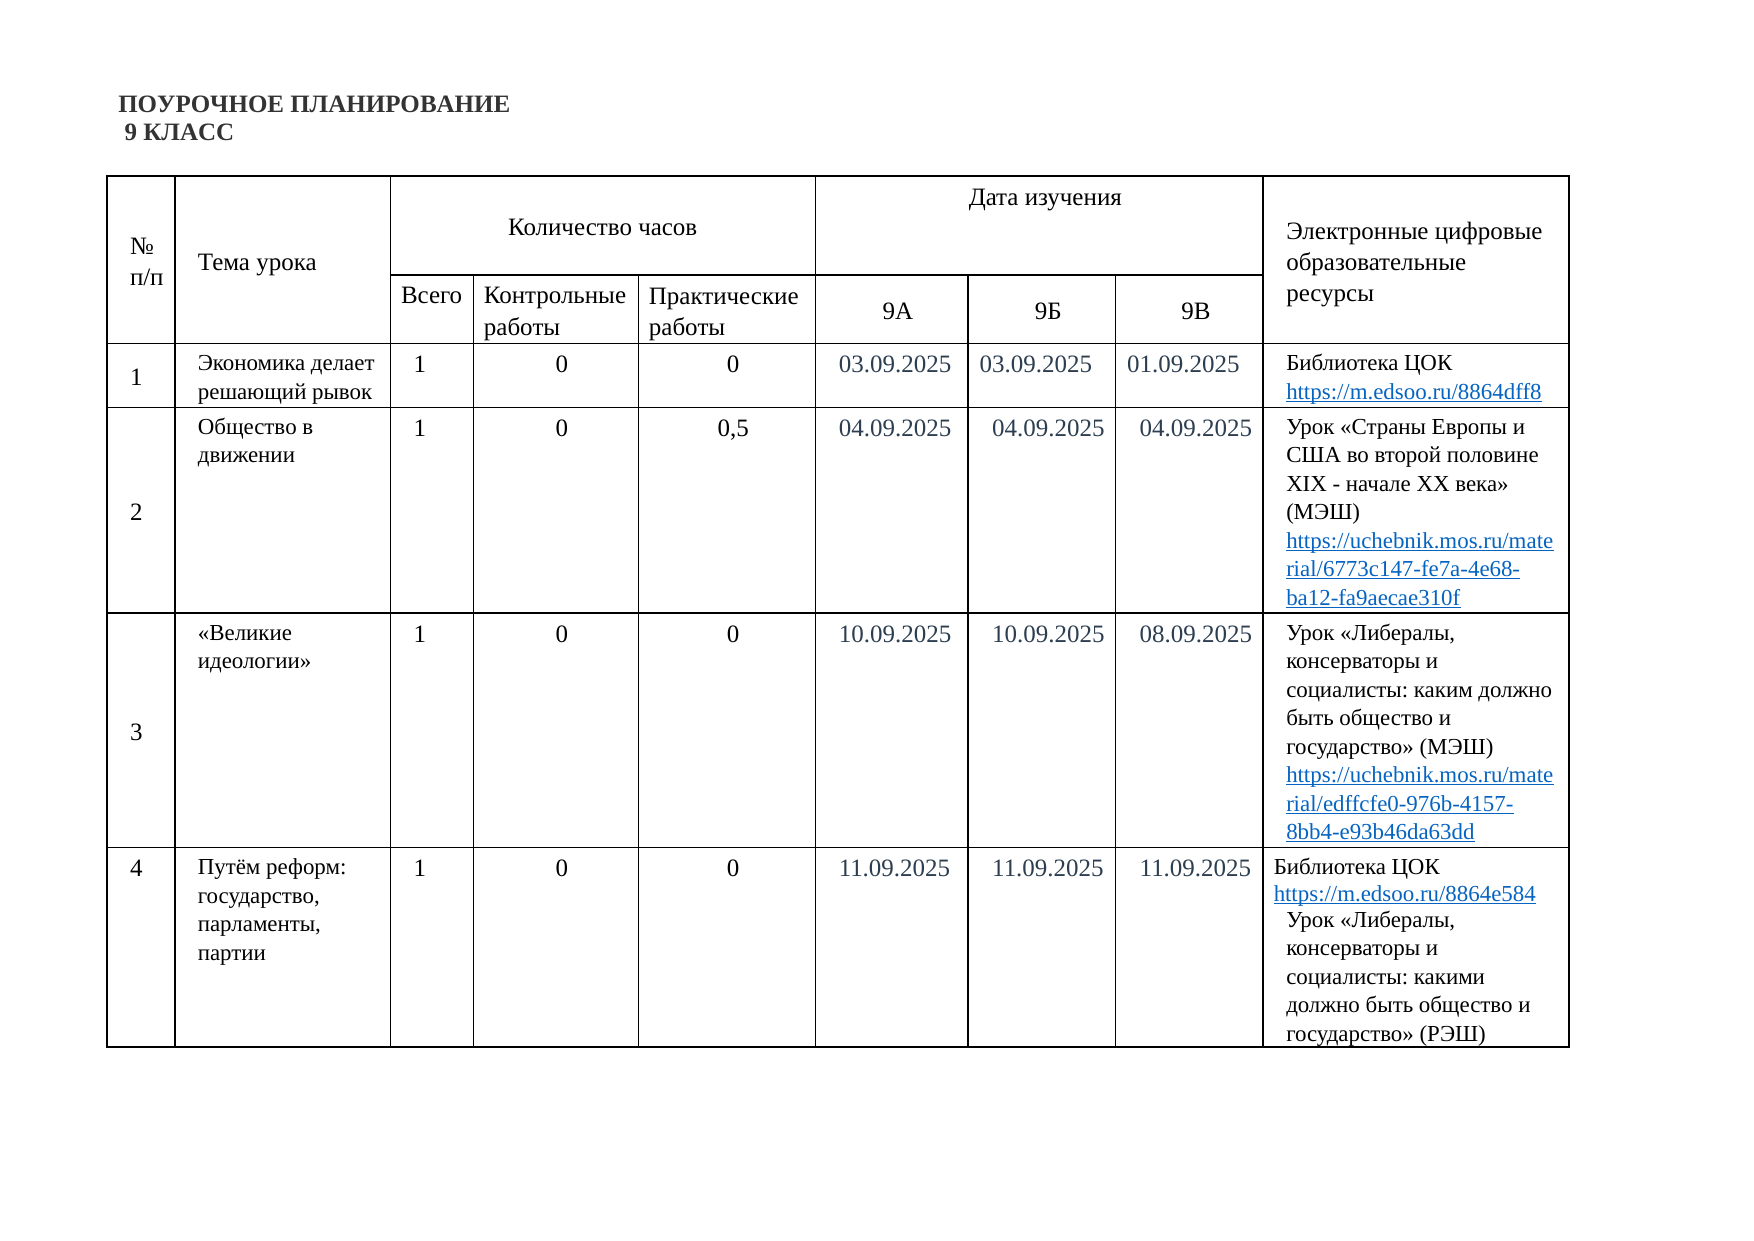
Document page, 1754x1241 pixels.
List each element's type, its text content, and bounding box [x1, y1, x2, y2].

table_cell 04.09.2025 [816, 408, 967, 612]
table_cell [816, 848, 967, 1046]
table_cell 0 [474, 408, 638, 612]
table_cell 2 [108, 408, 174, 612]
table_cell Практические работы [639, 276, 815, 343]
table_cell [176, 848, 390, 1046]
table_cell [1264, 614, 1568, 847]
table_cell 03.09.2025 [816, 344, 967, 406]
table_cell «Великие идеологии» [176, 614, 390, 846]
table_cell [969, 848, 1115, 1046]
table_cell 1 [391, 344, 473, 406]
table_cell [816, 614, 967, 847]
table_cell Экономика делает решающий рывок [176, 344, 390, 406]
table_cell 0,5 [639, 408, 815, 612]
table_cell 9Б [969, 276, 1115, 343]
text ПОУРОЧНОЕ ПЛАНИРОВАНИЕ [118, 89, 1636, 117]
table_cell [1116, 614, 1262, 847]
table_header Количество часов [391, 177, 815, 274]
table_header № п/п [108, 177, 174, 343]
table_cell 03.09.2025 [969, 344, 1115, 406]
table_cell Контрольные работы [474, 276, 638, 343]
table_cell Общество в движении [176, 408, 390, 612]
table_cell 1 [391, 408, 473, 612]
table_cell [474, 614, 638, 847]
table_cell 9А [816, 276, 967, 343]
table_cell Всего [391, 276, 473, 343]
table_cell Библиотека ЦОК https://m.edsoo.ru/8864dff8 [1264, 344, 1568, 406]
table_header Электронные цифровые образовательные ресурсы [1264, 177, 1568, 343]
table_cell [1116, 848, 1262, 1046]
table_cell 9В [1116, 276, 1262, 343]
table_header Дата изучения [816, 177, 1262, 274]
text 9 КЛАСС [118, 117, 1636, 146]
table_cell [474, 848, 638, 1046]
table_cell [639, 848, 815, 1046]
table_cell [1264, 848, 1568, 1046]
table_cell Урок «Страны Европы и США во второй половине XIX - начале ХХ века» (МЭШ) https://uchebnik.mos.ru/material/6773c147-fe7a-4e68-ba12-fa9aecae310f [1264, 408, 1568, 612]
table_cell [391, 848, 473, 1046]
table_cell 01.09.2025 [1116, 344, 1262, 406]
table_cell 04.09.2025 [1116, 408, 1262, 612]
table_cell 0 [474, 344, 638, 406]
table_cell 3 [108, 614, 174, 846]
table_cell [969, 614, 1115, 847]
table_cell 04.09.2025 [969, 408, 1115, 612]
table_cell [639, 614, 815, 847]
table_cell 0 [639, 344, 815, 406]
table_cell 1 [108, 344, 174, 406]
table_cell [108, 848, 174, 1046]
table_header Тема урока [176, 177, 390, 343]
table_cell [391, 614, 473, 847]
